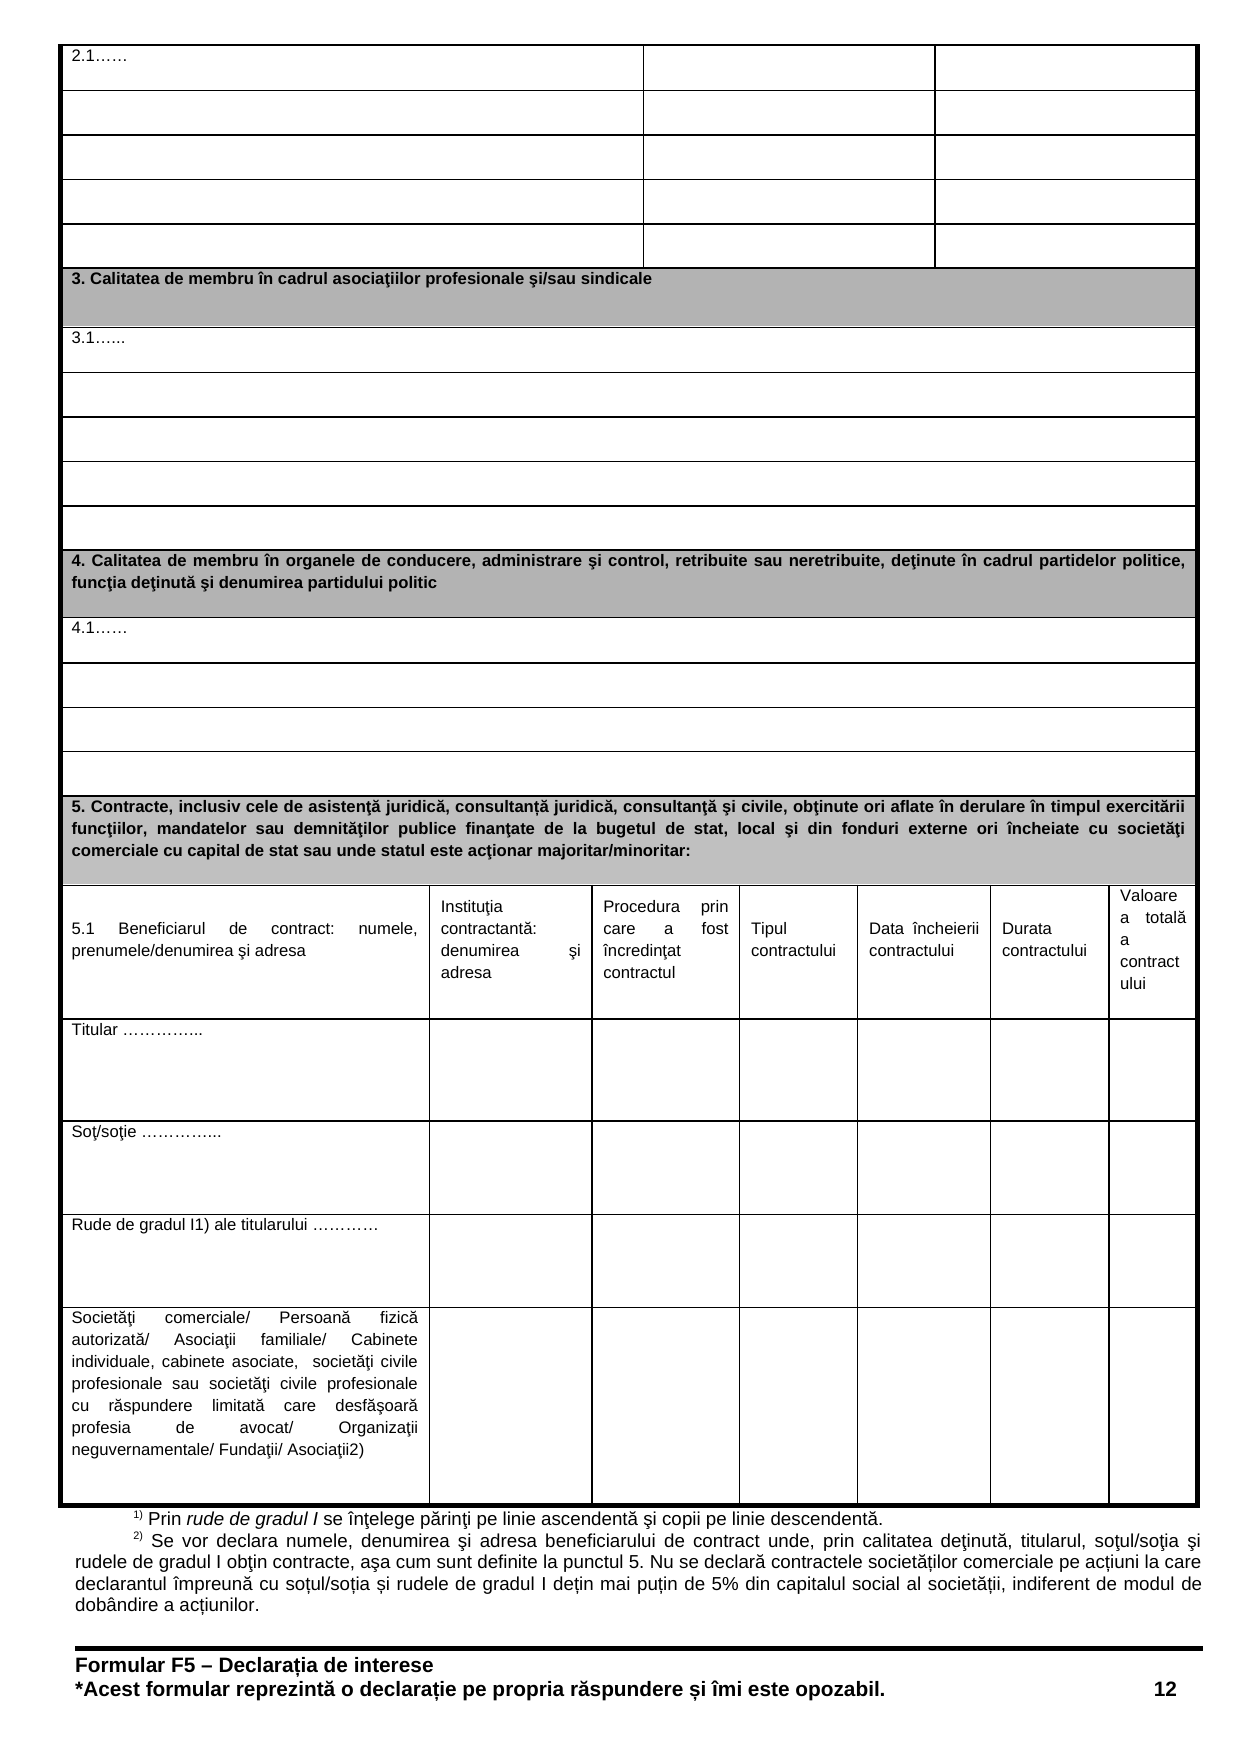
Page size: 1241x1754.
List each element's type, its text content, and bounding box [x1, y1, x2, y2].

table_cell [1110, 1020, 1195, 1120]
table_cell Rude de gradul I1) ale titularului ………… [63, 1215, 429, 1306]
table_cell Titular …………... [63, 1020, 429, 1120]
table_cell [63, 91, 643, 134]
table_cell 2.1…… [63, 46, 643, 90]
table_cell [63, 708, 1195, 751]
table_cell [593, 1122, 739, 1214]
table_cell [644, 46, 934, 90]
table_cell Durata contractului [991, 886, 1108, 1018]
table_cell [936, 46, 1195, 90]
table_cell [858, 1308, 990, 1503]
table_cell [63, 136, 643, 178]
table_cell [936, 180, 1195, 223]
text 2) Se vor declara numele, denumirea şi adresa beneficiarului de contract unde, prin calitatea deţinută, titularul, soţul/soţia şi rudele de gradul I obţin contracte, aşa cum sunt definite la punctul 5. Nu se declară contractele societăților comerciale pe acțiuni la care declarantul împreună cu soțul/soția și rudele de gradul I dețin mai puțin de 5% din capitalul social al societății, indiferent de modul de dobândire a acțiunilor. [75, 1529, 1203, 1616]
table_cell [430, 1215, 591, 1306]
table_cell 4.1…… [63, 618, 1195, 662]
table_cell 3. Calitatea de membru în cadrul asociaţiilor profesionale şi/sau sindicale [63, 269, 1195, 326]
table_cell [63, 225, 643, 267]
table_cell [63, 752, 1195, 795]
table_cell [63, 180, 643, 223]
table_cell [593, 1020, 739, 1120]
table_cell [936, 136, 1195, 178]
table_cell Instituţia contractantă: denumirea şi adresa [430, 886, 591, 1018]
table_cell [430, 1308, 591, 1503]
table_cell [991, 1122, 1108, 1214]
table_cell Valoarea totală a contractului [1110, 886, 1195, 1018]
table_cell [858, 1122, 990, 1214]
table_cell [593, 1308, 739, 1503]
table_cell [936, 225, 1195, 267]
table_cell 4. Calitatea de membru în organele de conducere, administrare şi control, retribuite sau neretribuite, deţinute în cadrul partidelor politice, funcţia deţinută şi denumirea partidului politic [63, 551, 1195, 617]
table_cell [991, 1020, 1108, 1120]
table_cell [430, 1122, 591, 1214]
table_cell [430, 1020, 591, 1120]
table_cell [644, 136, 934, 178]
table_cell Societăţi comerciale/ Persoană fizică autorizată/ Asociaţii familiale/ Cabinete individuale, cabinete asociate, societăţi civile profesionale sau societăţi civile profesionale cu răspundere limitată care desfăşoară profesia de avocat/ Organizaţii neguvernamentale/ Fundaţii/ Asociaţii2) [63, 1308, 429, 1503]
table_cell [63, 462, 1195, 505]
table_cell Procedura prin care a fost încredinţat contractul [593, 886, 739, 1018]
table_cell [740, 1215, 857, 1306]
table_cell [740, 1020, 857, 1120]
table_cell [1110, 1122, 1195, 1214]
table_cell [991, 1308, 1108, 1503]
table_cell Data încheierii contractului [858, 886, 990, 1018]
table_cell [740, 1308, 857, 1503]
table_cell Tipul contractului [740, 886, 857, 1018]
table_cell [936, 91, 1195, 134]
table_cell [63, 664, 1195, 706]
table_cell 5. Contracte, inclusiv cele de asistenţă juridică, consultanță juridică, consultanţă şi civile, obţinute ori aflate în derulare în timpul exercitării funcţiilor, mandatelor sau demnităţilor publice finanţate de la bugetul de stat, local şi din fonduri externe ori încheiate cu societăţi comerciale cu capital de stat sau unde statul este acţionar majoritar/minoritar: [63, 797, 1195, 884]
table_cell [991, 1215, 1108, 1306]
table_cell [644, 180, 934, 223]
table_cell 3.1…... [63, 328, 1195, 372]
table_cell [1110, 1215, 1195, 1306]
table_cell [63, 373, 1195, 416]
table_cell Soţ/soţie …………... [63, 1122, 429, 1214]
table_cell [593, 1215, 739, 1306]
table_cell [63, 507, 1195, 549]
table_cell [858, 1215, 990, 1306]
text 1) Prin rude de gradul I se înţelege părinţi pe linie ascendentă şi copii pe linie descendentă. [75, 1508, 1203, 1529]
table_cell [644, 91, 934, 134]
table_cell [644, 225, 934, 267]
table_cell [1110, 1308, 1195, 1503]
table_cell [740, 1122, 857, 1214]
table_cell 5.1 Beneficiarul de contract: numele, prenumele/denumirea şi adresa [63, 886, 429, 1018]
table_cell [63, 418, 1195, 461]
table_cell [858, 1020, 990, 1120]
